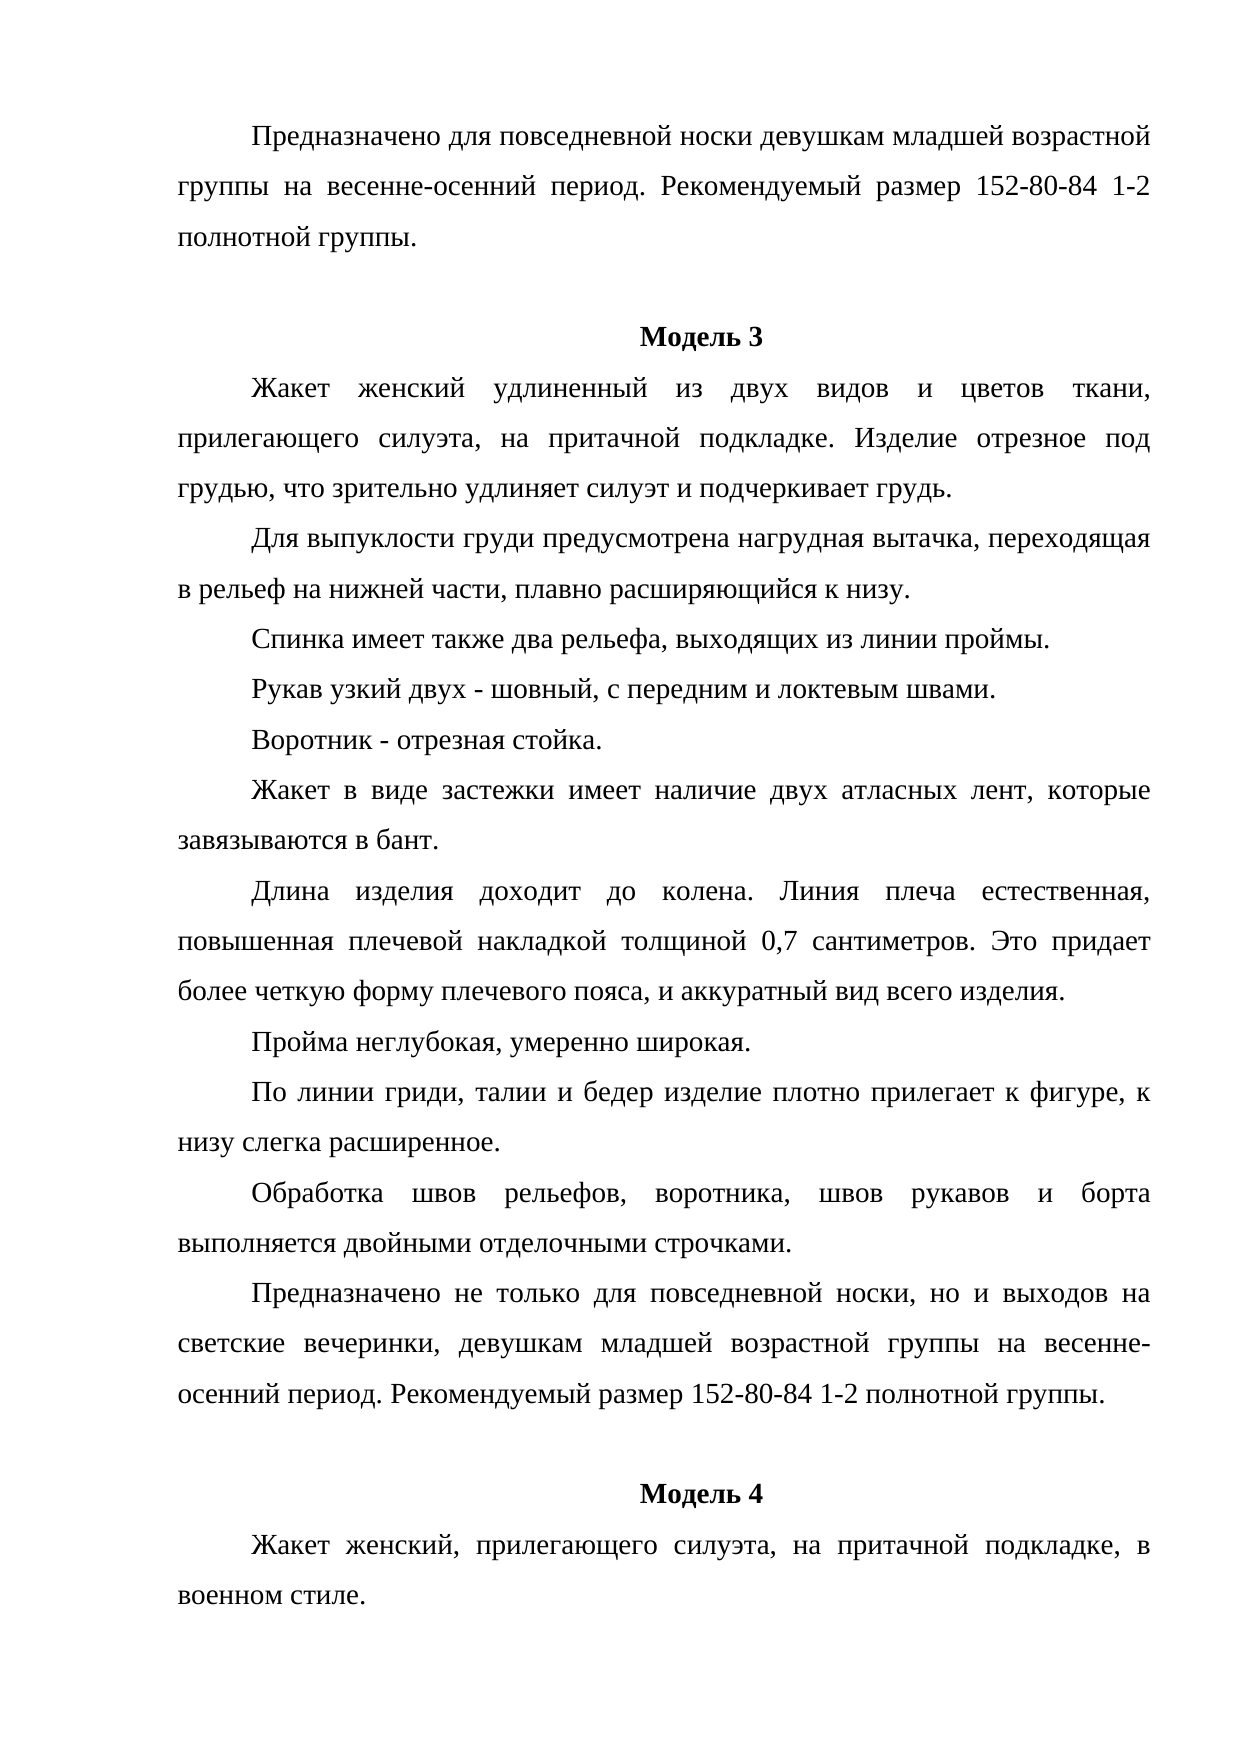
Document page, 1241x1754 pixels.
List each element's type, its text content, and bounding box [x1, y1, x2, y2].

text По линии гриди, талии и бедер изделие плотно прилегает к фигуре, к низу слегка расширенное. [177, 1074, 1152, 1158]
text Жакет в виде застежки имеет наличие двух атласных лент, которые завязываются в бант. [177, 772, 1152, 856]
text Обработка швов рельефов, воротника, швов рукавов и борта выполняется двойными отделочными строчками. [177, 1175, 1152, 1258]
text Предназначено не только для повседневной носки, но и выходов на светские вечеринки, девушкам младшей возрастной группы на весенне-осенний период. Рекомендуемый размер 152-80-84 1-2 полнотной группы. [177, 1275, 1152, 1409]
text Рукав узкий двух - шовный, с передним и локтевым швами. [177, 672, 1152, 705]
text Спинка имеет также два рельефа, выходящих из линии проймы. [177, 621, 1152, 655]
text Длина изделия доходит до колена. Линия плеча естественная, повышенная плечевой накладкой толщиной 0,7 сантиметров. Это придает более четкую форму плечевого пояса, и аккуратный вид всего изделия. [177, 873, 1152, 1007]
text Для выпуклости груди предусмотрена нагрудная вытачка, переходящая в рельеф на нижней части, плавно расширяющийся к низу. [177, 521, 1152, 604]
text Жакет женский удлиненный из двух видов и цветов ткани, прилегающего силуэта, на притачной подкладке. Изделие отрезное под грудью, что зрительно удлиняет силуэт и подчеркивает грудь. [177, 370, 1152, 504]
text Модель 4 [177, 1477, 1152, 1510]
text Модель 3 [177, 319, 1152, 353]
text Предназначено для повседневной носки девушкам младшей возрастной группы на весенне-осенний период. Рекомендуемый размер 152-80-84 1-2 полнотной группы. [177, 118, 1152, 252]
text Воротник - отрезная стойка. [177, 722, 1152, 755]
text Пройма неглубокая, умеренно широкая. [177, 1024, 1152, 1057]
text Жакет женский, прилегающего силуэта, на притачной подкладке, в военном стиле. [177, 1527, 1152, 1611]
